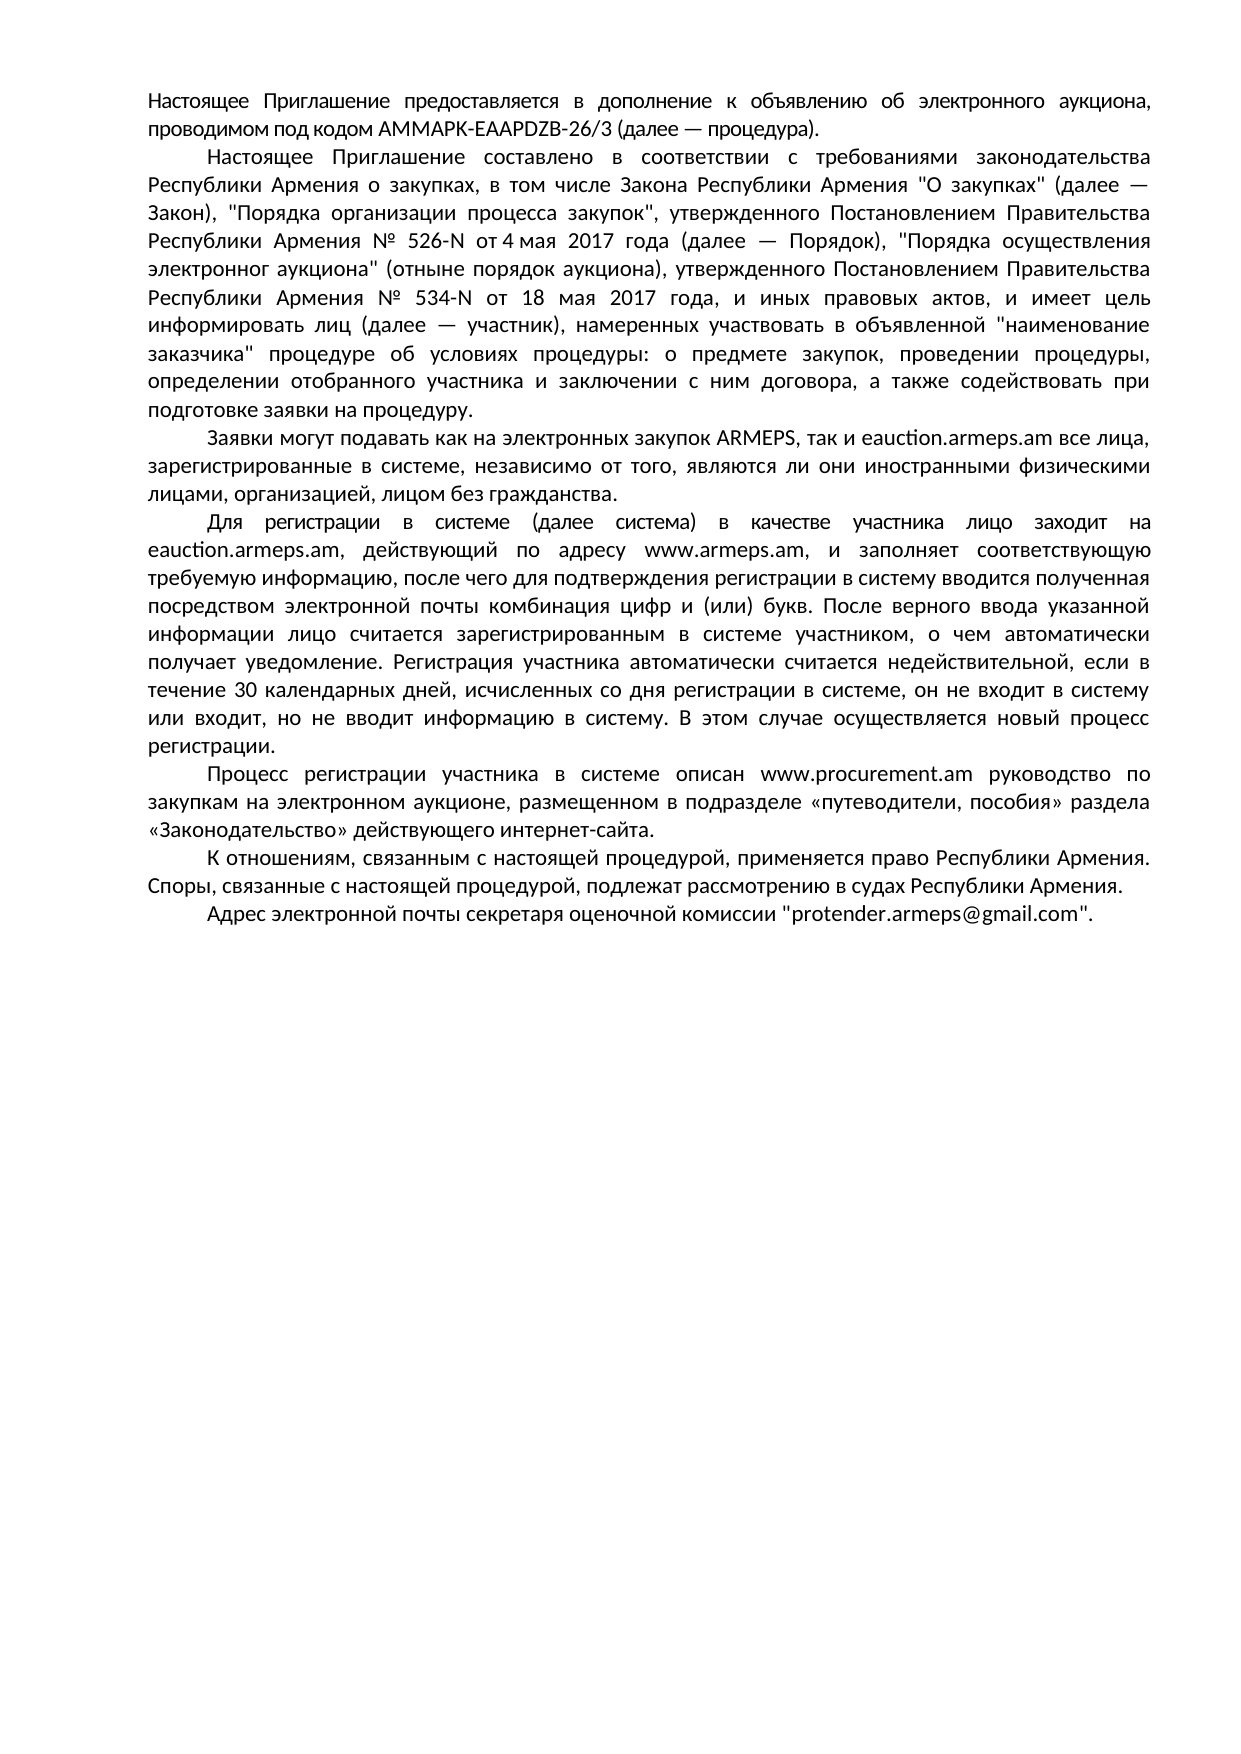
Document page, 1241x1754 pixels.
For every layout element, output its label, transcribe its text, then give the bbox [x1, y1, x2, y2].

text Адрес электронной почты секретаря оценочной комиссии "protender.armeps@gmail.com". [148, 899, 1152, 927]
text Настоящее Приглашение составлено в соответствии с требованиями законодательства Республики Армения о закупках, в том числе Закона Республики Армения "О закупках" (далее — Закон), "Порядка организации процесса закупок", утвержденного Постановлением Правительства Республики Армения № 526-N от 4 мая 2017 года (далее — Порядок), "Порядка осуществления электронног аукциона" (отныне порядок аукциона), утвержденного Постановлением Правительства Республики Армения № 534-N от 18 мая 2017 года, и иных правовых актов, и имеет цель информировать лиц (далее — участник), намеренных участвовать в объявленной "наименование заказчика" процедуре об условиях процедуры: о предмете закупок, проведении процедуры, определении отобранного участника и заключении с ним договора, а также содействовать при подготовке заявки на процедуру. [148, 142, 1152, 423]
text К отношениям, связанным с настоящей процедурой, применяется право Республики Армения. Споры, связанные с настоящей процедурой, подлежат рассмотрению в судах Республики Армения. [148, 843, 1152, 899]
text Заявки могут подавать как на электронных закупок ARMEPS, так и eauction.armeps.am все лица, зарегистрированные в системе, независимо от того, являются ли они иностранными физическими лицами, организацией, лицом без гражданства. [148, 423, 1152, 507]
text Настоящее Приглашение предоставляется в дополнение к объявлению об электронного аукциона, проводимом под кодом AMMAPK-EAAPDZB-26/3 (далее — процедура). [148, 86, 1152, 142]
text Для регистрации в системе (далее система) в качестве участника лицо заходит на eauction.armeps.am, действующий по адресу www.armeps.am, и заполняет соответствующую требуемую информацию, после чего для подтверждения регистрации в систему вводится полученная посредством электронной почты комбинация цифр и (или) букв. После верного ввода указанной информации лицо считается зарегистрированным в системе участником, о чем автоматически получает уведомление. Регистрация участника автоматически считается недействительной, если в течение 30 календарных дней, исчисленных со дня регистрации в системе, он не входит в систему или входит, но не вводит информацию в систему. В этом случае осуществляется новый процесс регистрации. [148, 507, 1152, 759]
text Процесс регистрации участника в системе описан www.procurement.am руководство по закупкам на электронном аукционе, размещенном в подразделе «путеводители, пособия» раздела «Законодательство» действующего интернет-сайта. [148, 759, 1152, 843]
